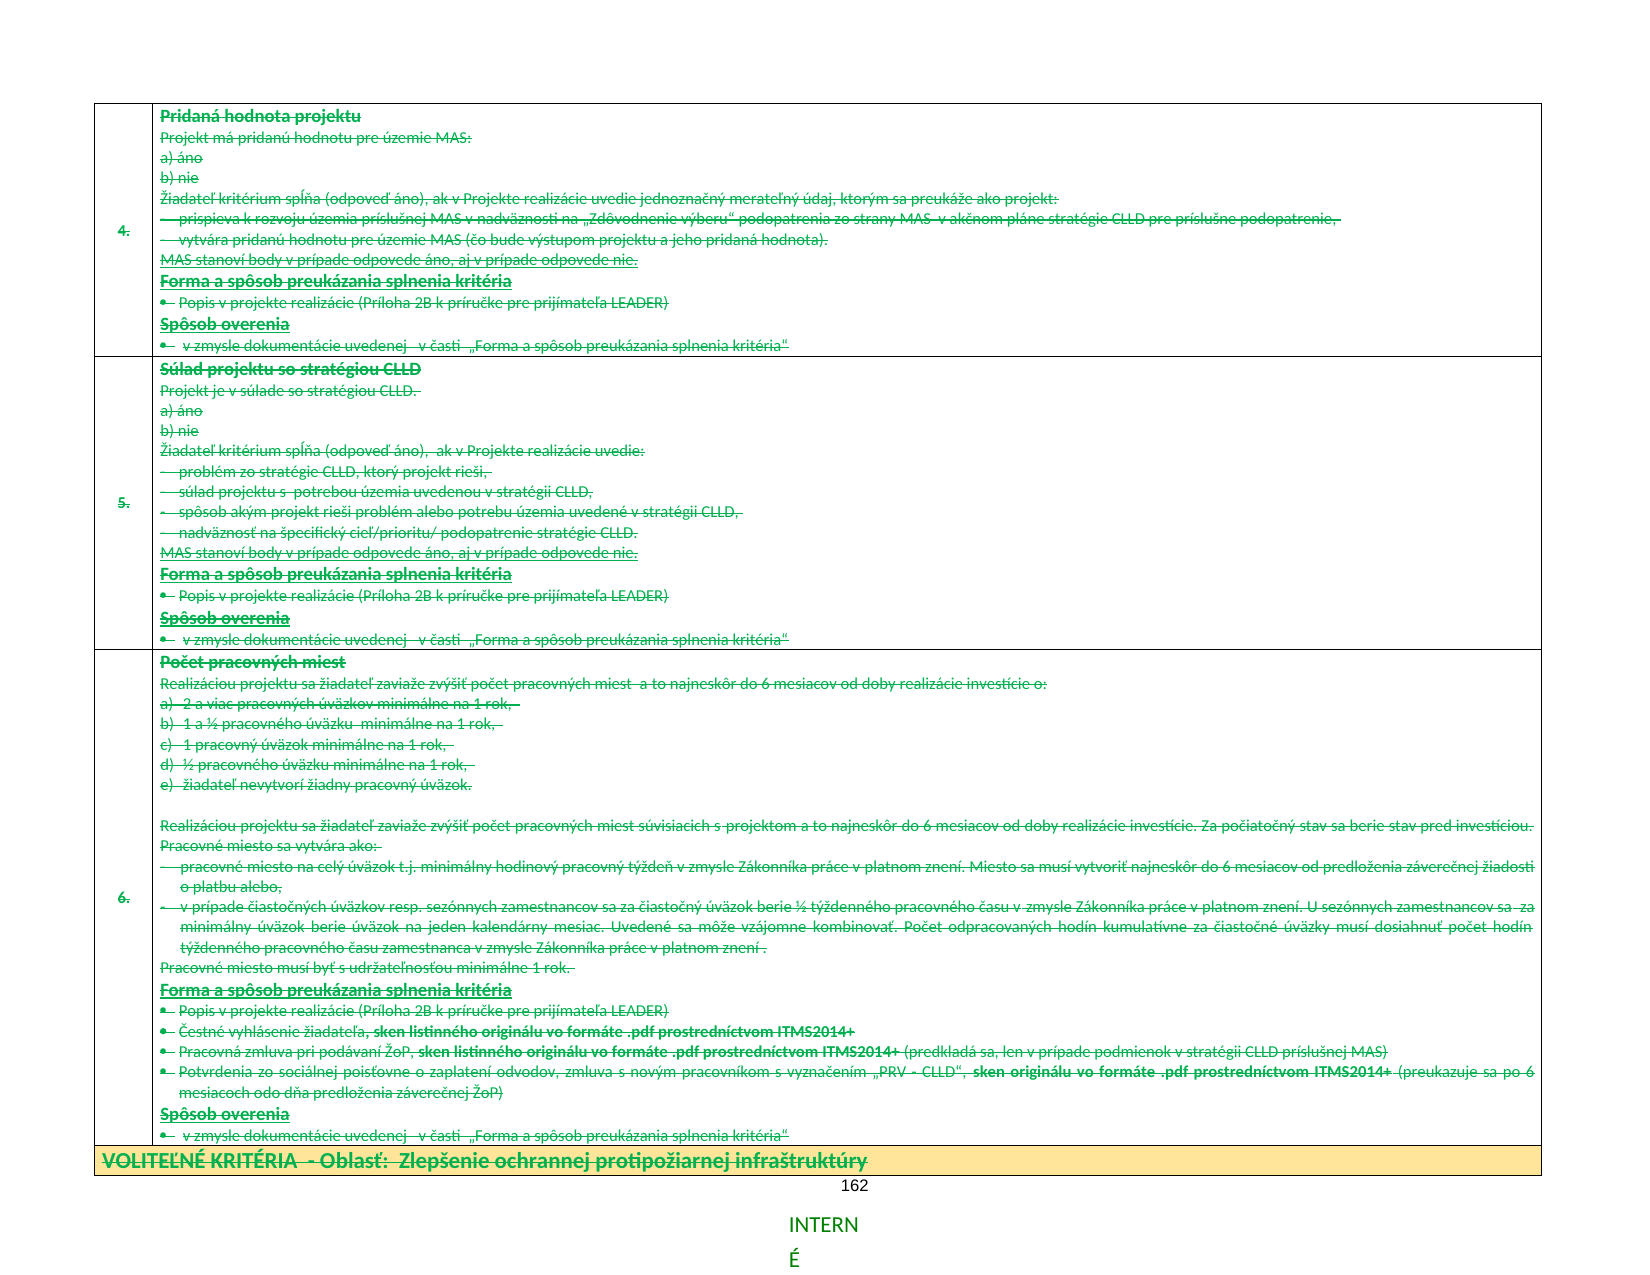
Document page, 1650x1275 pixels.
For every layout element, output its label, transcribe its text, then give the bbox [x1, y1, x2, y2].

table_cell Pridaná hodnota projektu Projekt má pridanú hodnotu pre územie MAS: a) áno b) nie Žiadateľ kritérium spĺňa (odpoveď áno), ak v Projekte realizácie uvedie jednoznačný merateľný údaj, ktorým sa preukáže ako projekt: prispieva k rozvoju územia príslušnej MAS v nadväznosti na „Zdôvodnenie výberu“ podopatrenia zo strany MAS v akčnom pláne stratégie CLLD pre príslušne podopatrenie, vytvára pridanú hodnotu pre územie MAS (čo bude výstupom projektu a jeho pridaná hodnota). MAS stanoví body v prípade odpovede áno, aj v prípade odpovede nie. Forma a spôsob preukázania splnenia kritéria Popis v projekte realizácie (Príloha 2B k príručke pre prijímateľa LEADER) Spôsob overenia v zmysle dokumentácie uvedenej v časti „Forma a spôsob preukázania splnenia kritéria“ [153, 104, 1541, 356]
table_cell 6. [95, 650, 152, 1145]
table_cell 4. [95, 104, 152, 356]
table_cell Počet pracovných miest Realizáciou projektu sa žiadateľ zaviaže zvýšiť počet pracovných miest a to najneskôr do 6 mesiacov od doby realizácie investície o: 2 a viac pracovných úväzkov minimálne na 1 rok, 1 a ½ pracovného úväzku minimálne na 1 rok, 1 pracovný úväzok minimálne na 1 rok, ½ pracovného úväzku minimálne na 1 rok, žiadateľ nevytvorí žiadny pracovný úväzok. Realizáciou projektu sa žiadateľ zaviaže zvýšiť počet pracovných miest súvisiacich s projektom a to najneskôr do 6 mesiacov od doby realizácie investície. Za počiatočný stav sa berie stav pred investíciou. Pracovné miesto sa vytvára ako: pracovné miesto na celý úväzok t.j. minimálny hodinový pracovný týždeň v zmysle Zákonníka práce v platnom znení. Miesto sa musí vytvoriť najneskôr do 6 mesiacov od predloženia záverečnej žiadosti o platbu alebo, v prípade čiastočných úväzkov resp. sezónnych zamestnancov sa za čiastočný úväzok berie ½ týždenného pracovného času v zmysle Zákonníka práce v platnom znení. U sezónnych zamestnancov sa za minimálny úväzok berie úväzok na jeden kalendárny mesiac. Uvedené sa môže vzájomne kombinovať. Počet odpracovaných hodín kumulatívne za čiastočné úväzky musí dosiahnuť počet hodín týždenného pracovného času zamestnanca v zmysle Zákonníka práce v platnom znení . Pracovné miesto musí byť s udržateľnosťou minimálne 1 rok. Forma a spôsob preukázania splnenia kritéria Popis v projekte realizácie (Príloha 2B k príručke pre prijímateľa LEADER) Čestné vyhlásenie žiadateľa, sken listinného originálu vo formáte .pdf prostredníctvom ITMS2014+ Pracovná zmluva pri podávaní ŽoP, sken listinného originálu vo formáte .pdf prostredníctvom ITMS2014+ (predkladá sa, len v prípade podmienok v stratégii CLLD príslušnej MAS) Potvrdenia zo sociálnej poisťovne o zaplatení odvodov, zmluva s novým pracovníkom s vyznačením „PRV - CLLD“, sken originálu vo formáte .pdf prostredníctvom ITMS2014+ (preukazuje sa po 6 mesiacoch odo dňa predloženia záverečnej ŽoP) Spôsob overenia v zmysle dokumentácie uvedenej v časti „Forma a spôsob preukázania splnenia kritéria“ [153, 650, 1541, 1145]
table_cell 5. [95, 357, 152, 649]
table_cell VOLITEĽNÉ KRITÉRIA - Oblasť: Zlepšenie ochrannej protipožiarnej infraštruktúry [95, 1146, 1541, 1175]
table_cell Súlad projektu so stratégiou CLLD Projekt je v súlade so stratégiou CLLD. a) áno b) nie Žiadateľ kritérium spĺňa (odpoveď áno), ak v Projekte realizácie uvedie: problém zo stratégie CLLD, ktorý projekt rieši, súlad projektu s potrebou územia uvedenou v stratégii CLLD, spôsob akým projekt rieši problém alebo potrebu územia uvedené v stratégii CLLD, nadväznosť na špecifický cieľ/prioritu/ podopatrenie stratégie CLLD. MAS stanoví body v prípade odpovede áno, aj v prípade odpovede nie. Forma a spôsob preukázania splnenia kritéria Popis v projekte realizácie (Príloha 2B k príručke pre prijímateľa LEADER) Spôsob overenia v zmysle dokumentácie uvedenej v časti „Forma a spôsob preukázania splnenia kritéria“ [153, 357, 1541, 649]
